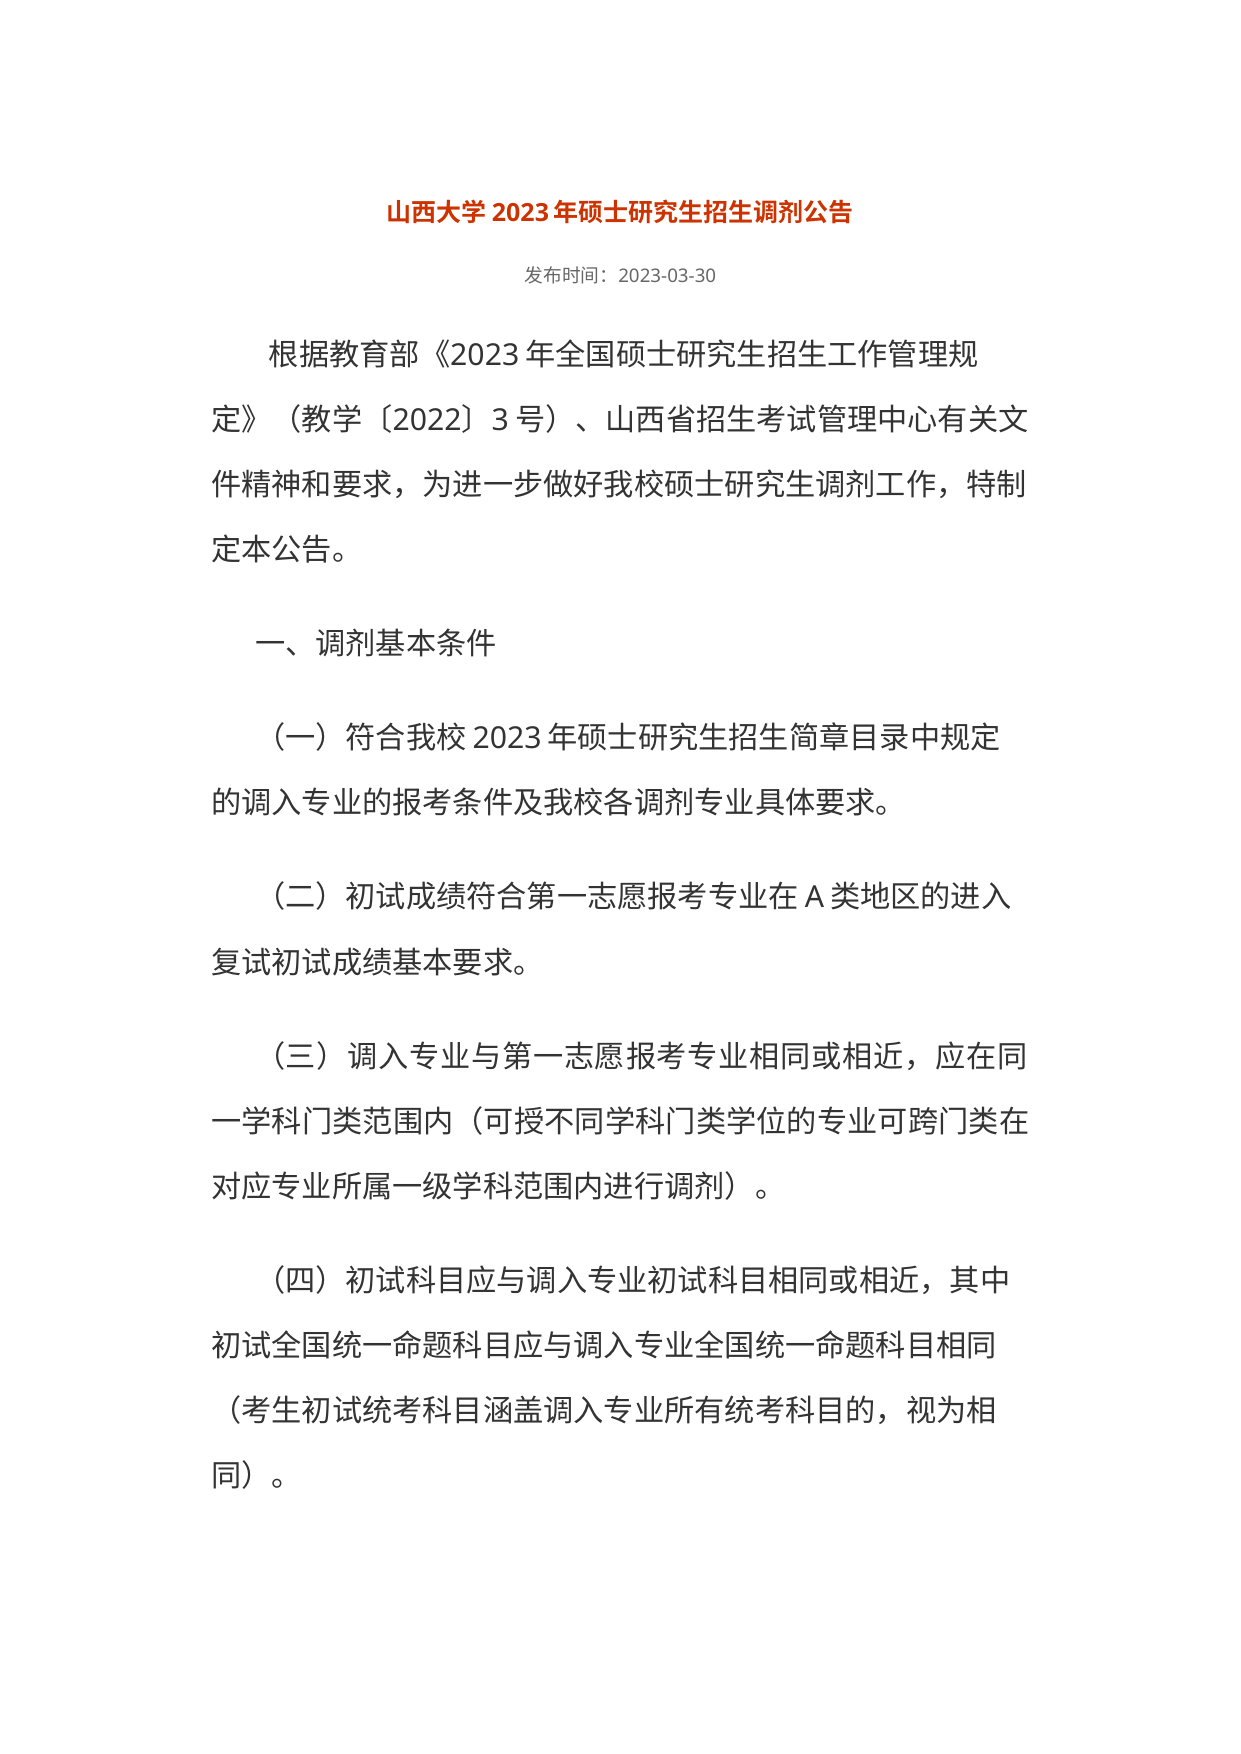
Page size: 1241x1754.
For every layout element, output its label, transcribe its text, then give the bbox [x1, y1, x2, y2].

text （三）调入专业与第一志愿报考专业相同或相近，应在同一学科门类范围内（可授不同学科门类学位的专业可跨门类在对应专业所属一级学科范围内进行调剂）。 [211, 1022, 1029, 1217]
text （四）初试科目应与调入专业初试科目相同或相近，其中初试全国统一命题科目应与调入专业全国统一命题科目相同（考生初试统考科目涵盖调入专业所有统考科目的，视为相同）。 [211, 1246, 1029, 1506]
text 山西大学2023年硕士研究生招生调剂公告 [211, 178, 1029, 243]
text （一）符合我校2023年硕士研究生招生简章目录中规定的调入专业的报考条件及我校各调剂专业具体要求。 [211, 703, 1029, 833]
text 根据教育部《2023年全国硕士研究生招生工作管理规定》（教学〔2022〕3号）、山西省招生考试管理中心有关文件精神和要求，为进一步做好我校硕士研究生调剂工作，特制定本公告。 [211, 320, 1029, 580]
text 一、调剂基本条件 [211, 609, 1029, 674]
text 发布时间：2023-03-30 [211, 258, 1029, 291]
text （二）初试成绩符合第一志愿报考专业在A类地区的进入复试初试成绩基本要求。 [211, 862, 1029, 992]
